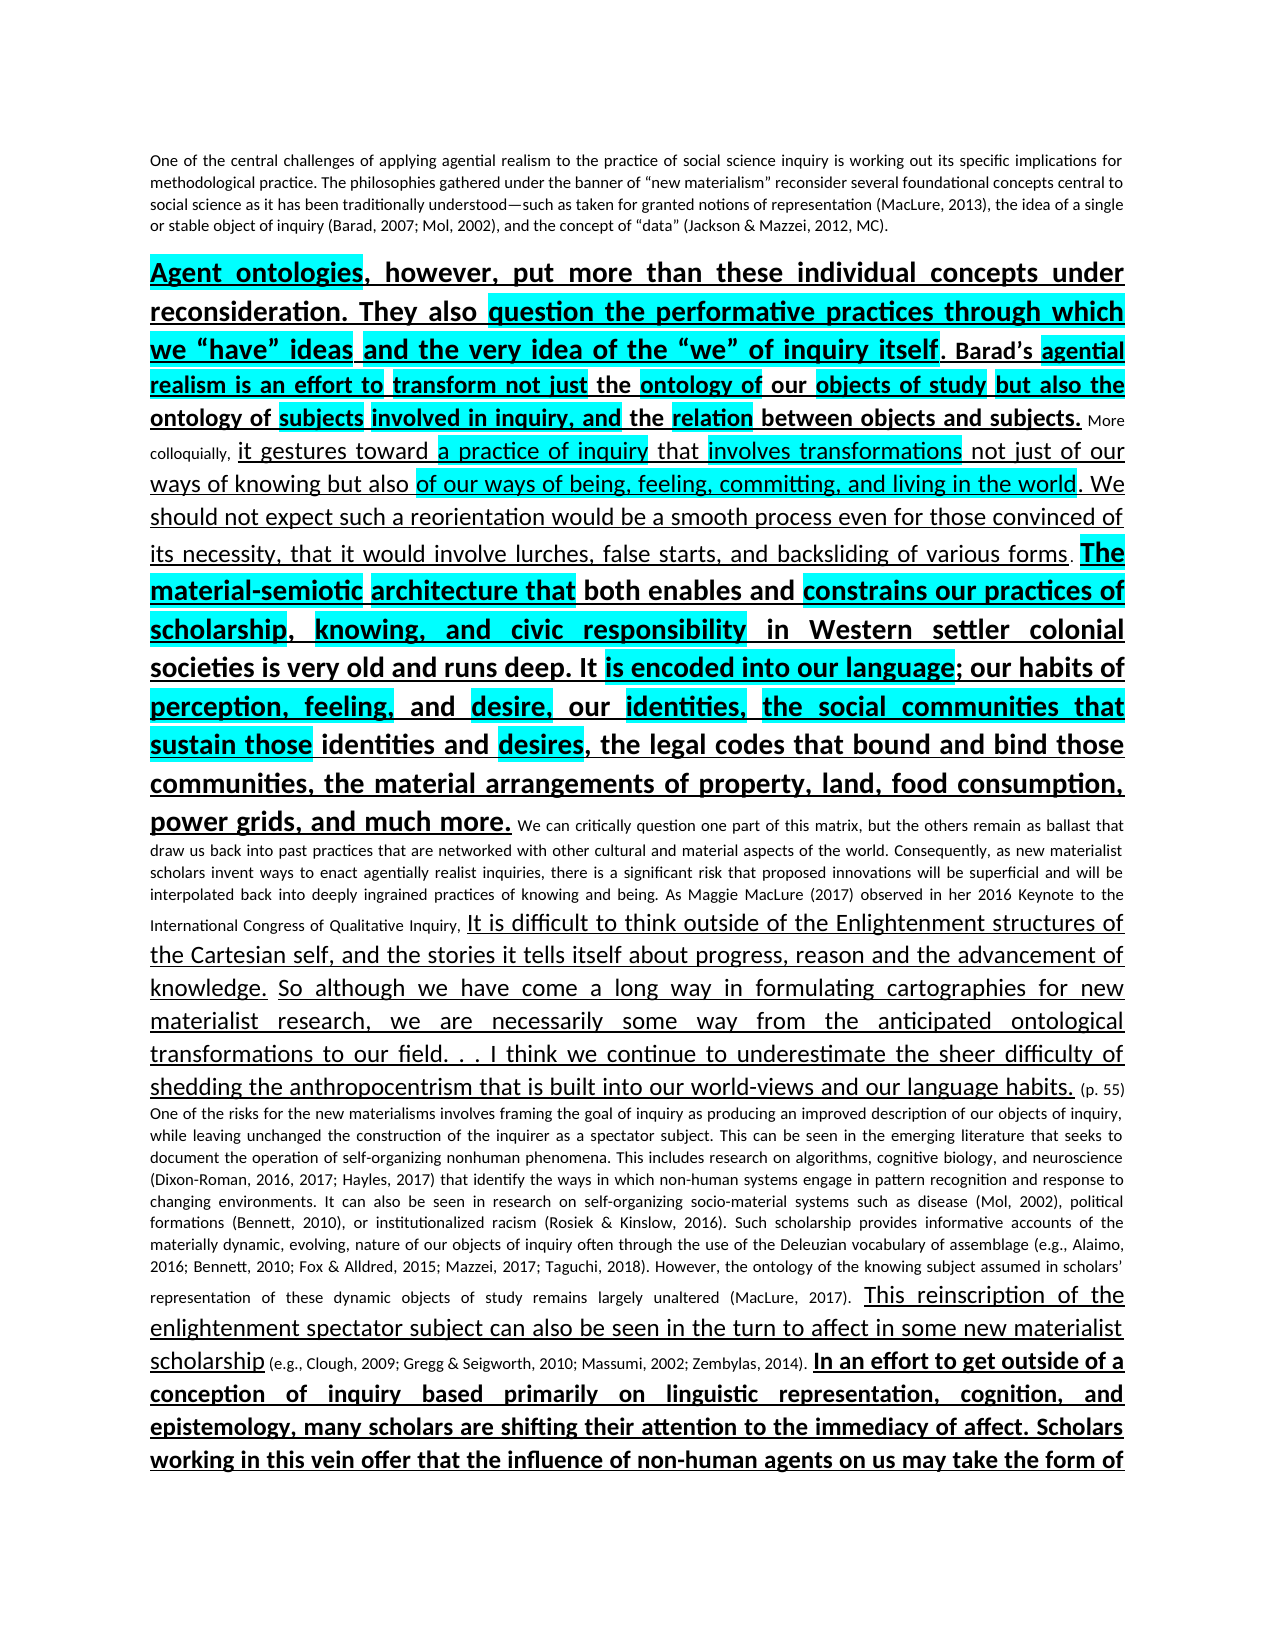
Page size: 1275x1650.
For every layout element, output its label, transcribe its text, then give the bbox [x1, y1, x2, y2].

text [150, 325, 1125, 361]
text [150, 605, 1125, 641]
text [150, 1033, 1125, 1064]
text One of the central challenges of applying agential realism to the practice of social science inquiry is working out its specific implications for methodological practice. The philosophies gathered under the banner of “new materialism” reconsider several foundational concepts central to social science as it has been traditionally understood—such as taken for granted notions of representation (MacLure, 2013), the idea of a single or stable object of inquiry (Barad, 2007; Mol, 2002), and the concept of “data” (Jackson & Mazzei, 2012, MC). [150, 150, 1125, 236]
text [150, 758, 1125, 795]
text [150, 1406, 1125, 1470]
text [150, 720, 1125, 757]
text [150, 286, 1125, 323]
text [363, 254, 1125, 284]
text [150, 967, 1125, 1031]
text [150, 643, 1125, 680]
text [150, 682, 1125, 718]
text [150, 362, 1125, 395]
